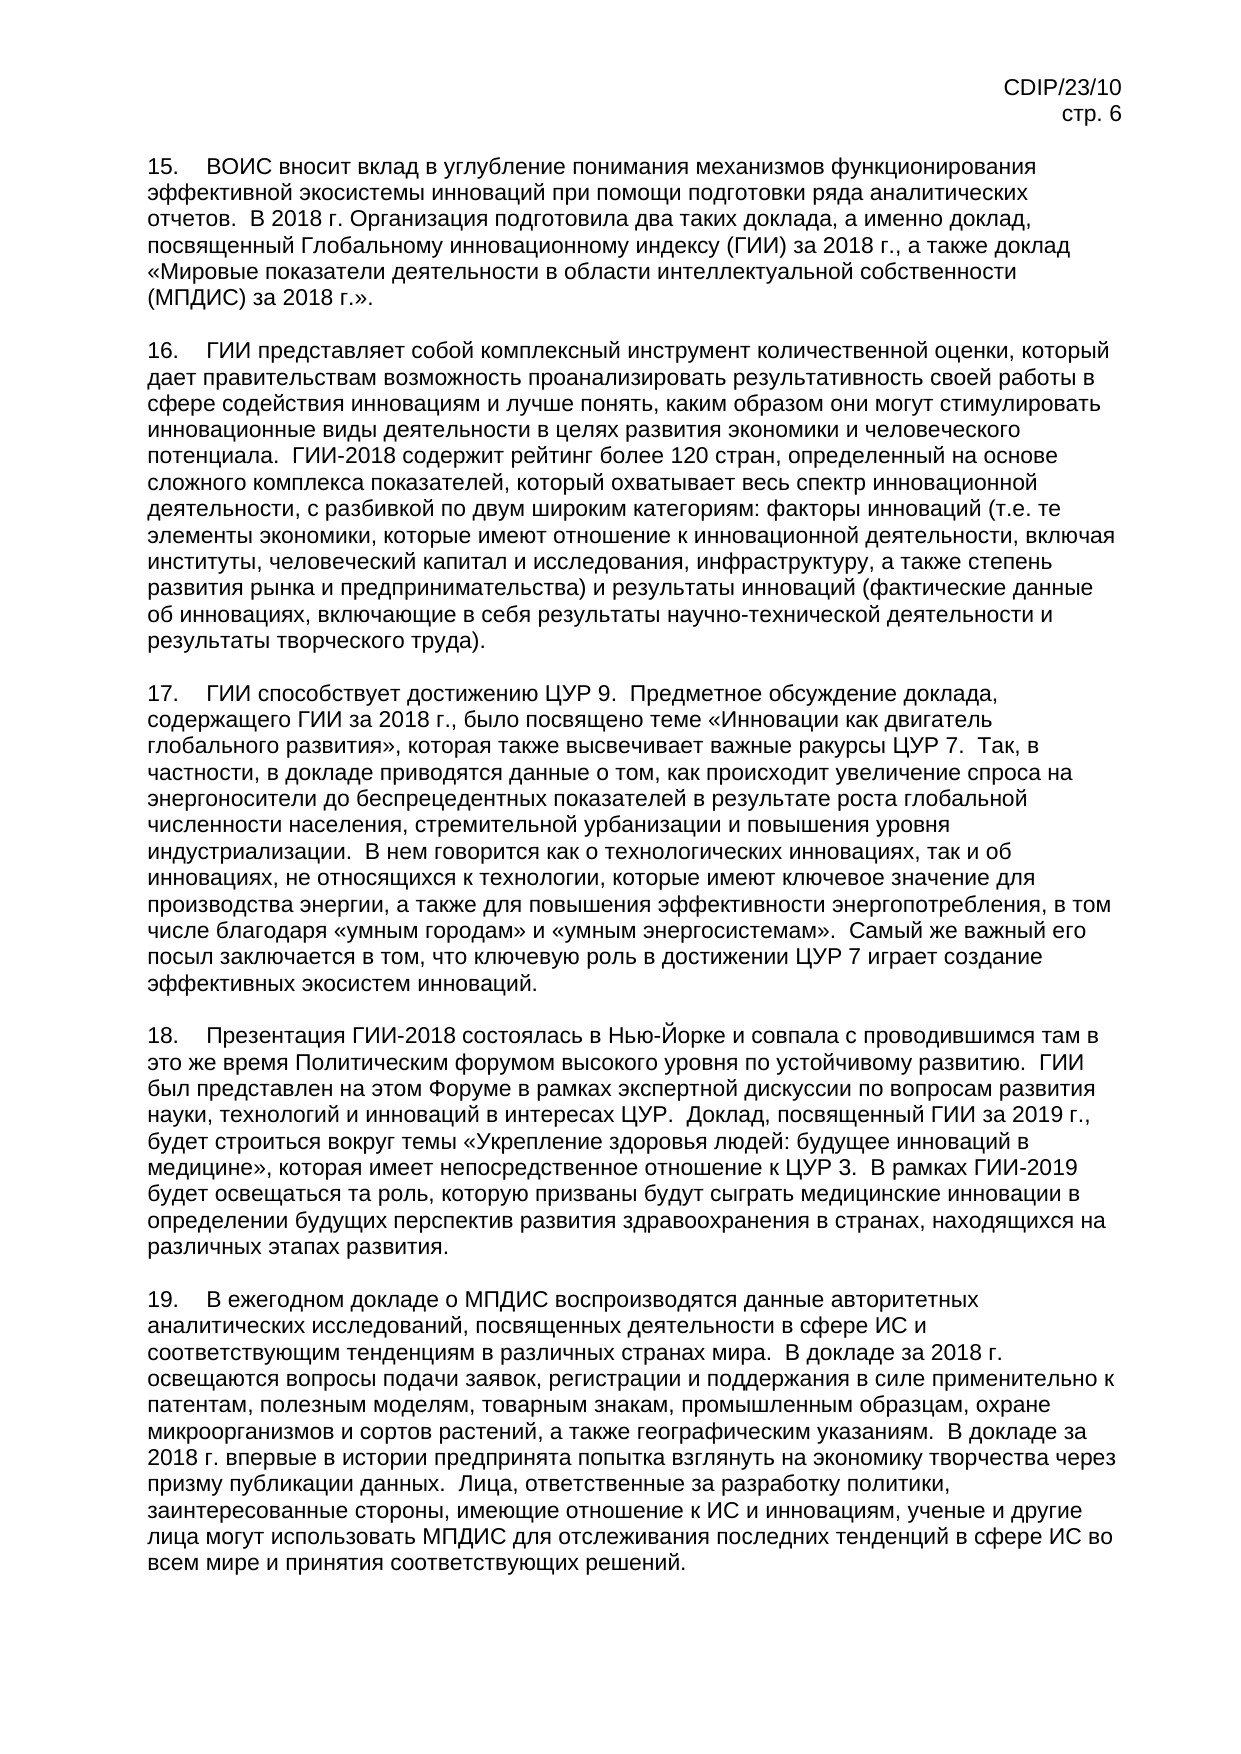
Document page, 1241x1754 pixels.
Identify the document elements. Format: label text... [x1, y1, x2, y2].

list ГИИ представляет собой комплексный инструмент количественной оценки, который дает правительствам возможность проанализировать результативность своей работы в сфере содействия инновациям и лучше понять, каким образом они могут стимулировать инновационные виды деятельности в целях развития экономики и человеческого потенциала. ГИИ-2018 содержит рейтинг более 120 стран, определенный на основе сложного комплекса показателей, который охватывает весь спектр инновационной деятельности, с разбивкой по двум широким категориям: факторы инноваций (т.е. те элементы экономики, которые имеют отношение к инновационной деятельности, включая институты, человеческий капитал и исследования, инфраструктуру, а также степень развития рынка и предпринимательства) и результаты инноваций (фактические данные об инновациях, включающие в себя результаты научно-технической деятельности и результаты творческого труда). [147, 337, 1122, 653]
list В ежегодном докладе о МПДИС воспроизводятся данные авторитетных аналитических исследований, посвященных деятельности в сфере ИС и соответствующим тенденциям в различных странах мира. В докладе за 2018 г. освещаются вопросы подачи заявок, регистрации и поддержания в силе применительно к патентам, полезным моделям, товарным знакам, промышленным образцам, охране микроорганизмов и сортов растений, а также географическим указаниям. В докладе за 2018 г. впервые в истории предпринята попытка взглянуть на экономику творчества через призму публикации данных. Лица, ответственные за разработку политики, заинтересованные стороны, имеющие отношение к ИС и инновациям, ученые и другие лица могут использовать МПДИС для отслеживания последних тенденций в сфере ИС во всем мире и принятия соответствующих решений. [147, 1286, 1122, 1576]
list ВОИС вносит вклад в углубление понимания механизмов функционирования эффективной экосистемы инноваций при помощи подготовки ряда аналитических отчетов. В 2018 г. Организация подготовила два таких доклада, а именно доклад, посвященный Глобальному инновационному индексу (ГИИ) за 2018 г., а также доклад «Мировые показатели деятельности в области интеллектуальной собственности (МПДИС) за 2018 г.». [147, 153, 1122, 311]
list Презентация ГИИ-2018 состоялась в Нью-Йорке и совпала с проводившимся там в это же время Политическим форумом высокого уровня по устойчивому развитию. ГИИ был представлен на этом Форуме в рамках экспертной дискуссии по вопросам развития науки, технологий и инноваций в интересах ЦУР. Доклад, посвященный ГИИ за 2019 г., будет строиться вокруг темы «Укрепление здоровья людей: будущее инноваций в медицине», которая имеет непосредственное отношение к ЦУР 3. В рамках ГИИ-2019 будет освещаться та роль, которую призваны будут сыграть медицинские инновации в определении будущих перспектив развития здравоохранения в странах, находящихся на различных этапах развития. [147, 1022, 1122, 1259]
list ГИИ способствует достижению ЦУР 9. Предметное обсуждение доклада, содержащего ГИИ за 2018 г., было посвящено теме «Инновации как двигатель глобального развития», которая также высвечивает важные ракурсы ЦУР 7. Так, в частности, в докладе приводятся данные о том, как происходит увеличение спроса на энергоносители до беспрецедентных показателей в результате роста глобальной численности населения, стремительной урбанизации и повышения уровня индустриализации. В нем говорится как о технологических инновациях, так и об инновациях, не относящихся к технологии, которые имеют ключевое значение для производства энергии, а также для повышения эффективности энергопотребления, в том числе благодаря «умным городам» и «умным энергосистемам». Самый же важный его посыл заключается в том, что ключевую роль в достижении ЦУР 7 играет создание эффективных экосистем инноваций. [147, 680, 1122, 996]
